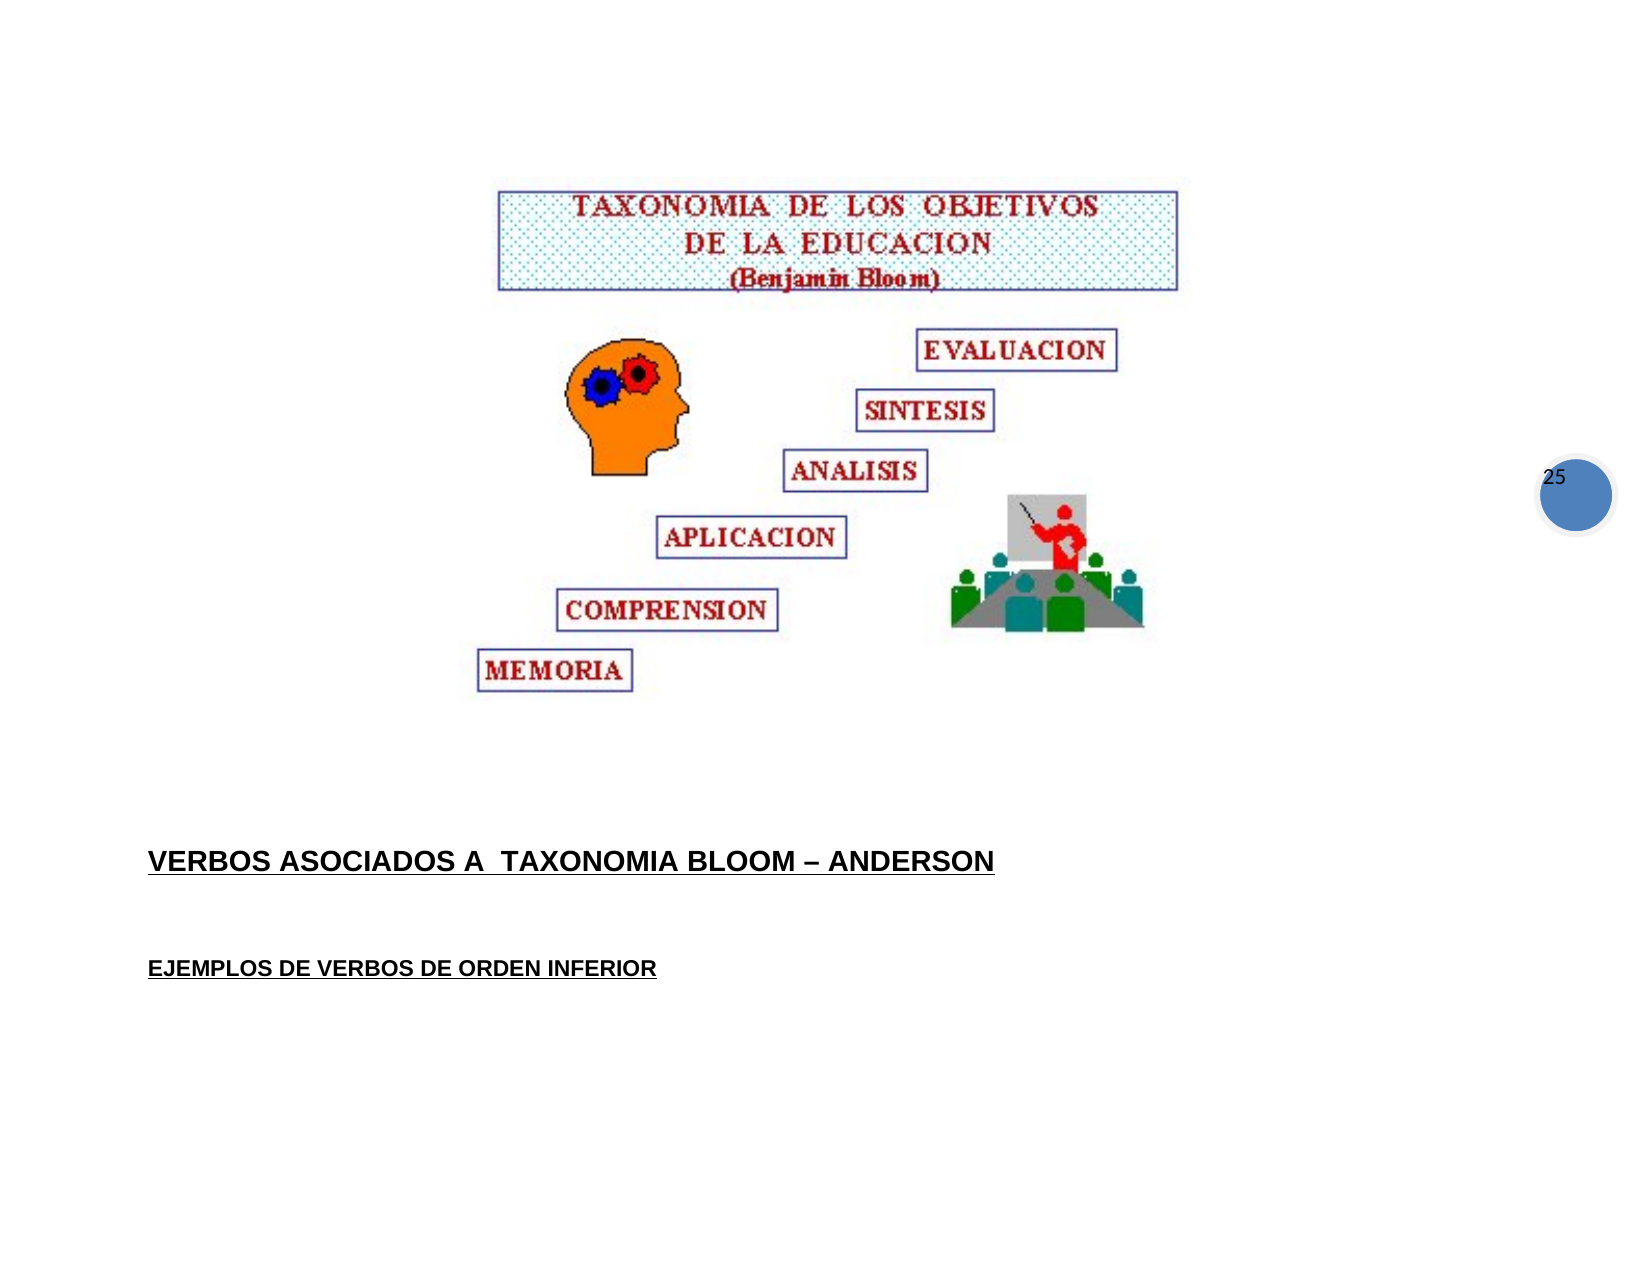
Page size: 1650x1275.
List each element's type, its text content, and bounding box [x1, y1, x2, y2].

text VERBOS ASOCIADOS A TAXONOMIA BLOOM – ANDERSON [148, 844, 1502, 878]
text EJEMPLOS DE VERBOS DE ORDEN INFERIOR [148, 955, 1502, 981]
picture [459, 177, 1191, 701]
